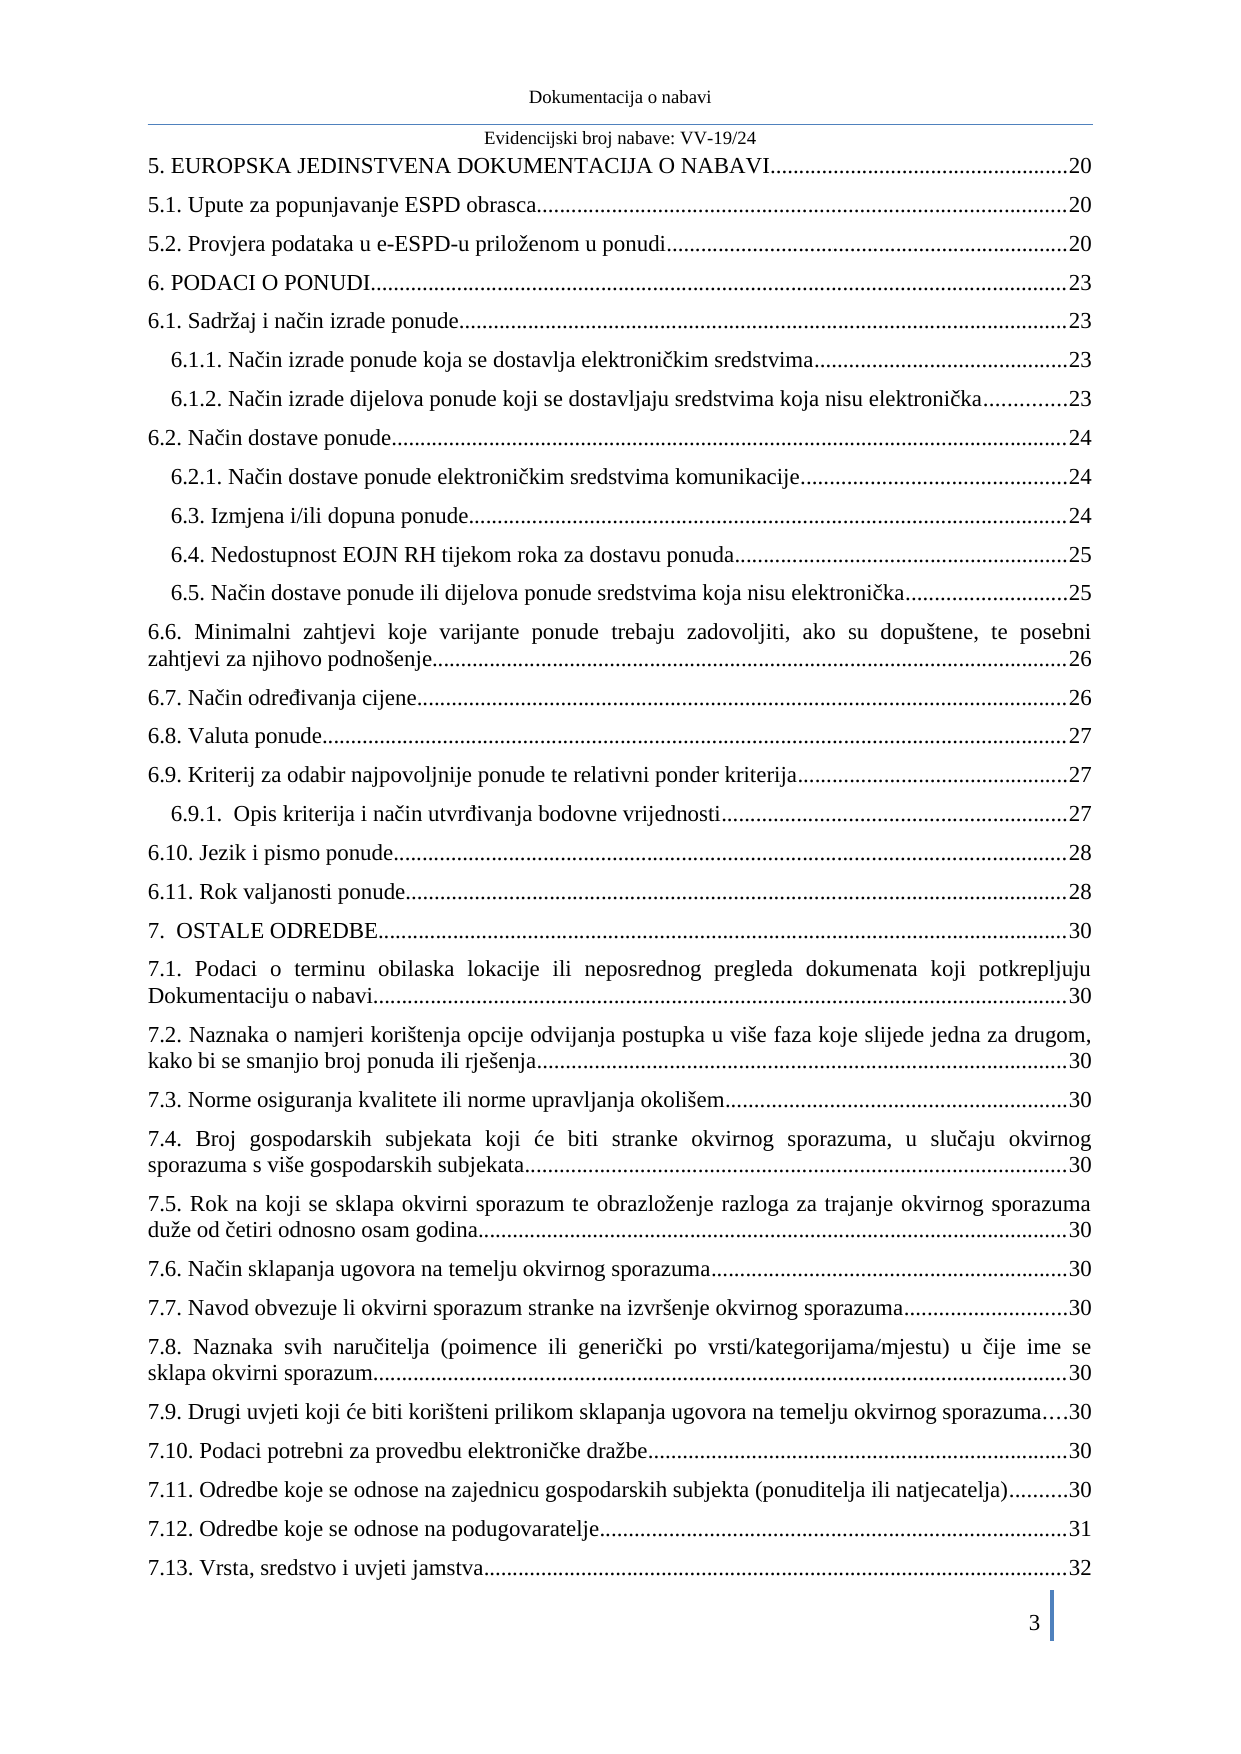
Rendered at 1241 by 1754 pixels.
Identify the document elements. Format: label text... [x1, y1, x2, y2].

text 6.3. Izmjena i/ili dopuna ponude 24 [171, 502, 1093, 528]
text 5.2. Provjera podataka u e-ESPD-u priloženom u ponudi 20 [148, 230, 1093, 256]
text 6.11. Rok valjanosti ponude 28 [148, 878, 1093, 904]
text 7.4. Broj gospodarskih subjekata koji će biti stranke okvirnog sporazuma, u slučaju okvirnog sporazuma s više gospodarskih subjekata 30 [148, 1125, 1093, 1177]
text 6.1. Sadržaj i način izrade ponude 23 [148, 307, 1093, 334]
text 6.7. Način određivanja cijene 26 [148, 683, 1093, 710]
text 7.13. Vrsta, sredstvo i uvjeti jamstva 32 [148, 1553, 1093, 1580]
text 7.1. Podaci o terminu obilaska lokacije ili neposrednog pregleda dokumenata koji potkrepljuju Dokumentaciju o nabavi 30 [148, 956, 1093, 1008]
text 6.4. Nedostupnost EOJN RH tijekom roka za dostavu ponuda 25 [171, 541, 1093, 567]
text 7.11. Odredbe koje se odnose na zajednicu gospodarskih subjekta (ponuditelja ili natjecatelja) 30 [148, 1476, 1093, 1502]
text 7.10. Podaci potrebni za provedbu elektroničke dražbe 30 [148, 1437, 1093, 1463]
text 5.1. Upute za popunjavanje ESPD obrasca 20 [148, 191, 1093, 217]
text 6.9.1. Opis kriterija i način utvrđivanja bodovne vrijednosti 27 [171, 800, 1093, 826]
text 7.3. Norme osiguranja kvalitete ili norme upravljanja okolišem 30 [148, 1086, 1093, 1112]
text 6.5. Način dostave ponude ili dijelova ponude sredstvima koja nisu elektronička 25 [171, 579, 1093, 606]
text 7.9. Drugi uvjeti koji će biti korišteni prilikom sklapanja ugovora na temelju okvirnog sporazuma 30 [148, 1398, 1093, 1424]
text 6.1.1. Način izrade ponude koja se dostavlja elektroničkim sredstvima 23 [171, 346, 1093, 373]
text 6.9. Kriterij za odabir najpovoljnije ponude te relativni ponder kriterija 27 [148, 761, 1093, 788]
text 6.10. Jezik i pismo ponude 28 [148, 839, 1093, 865]
text 7.6. Način sklapanja ugovora na temelju okvirnog sporazuma 30 [148, 1255, 1093, 1282]
text 6.2. Način dostave ponude 24 [148, 424, 1093, 450]
text 6.1.2. Način izrade dijelova ponude koji se dostavljaju sredstvima koja nisu elektronička 23 [171, 385, 1093, 412]
text 7.8. Naznaka svih naručitelja (poimence ili generički po vrsti/kategorijama/mjestu) u čije ime se sklapa okvirni sporazum 30 [148, 1333, 1093, 1386]
text 6.8. Valuta ponude 27 [148, 722, 1093, 749]
text 6. PODACI O PONUDI 23 [148, 269, 1093, 295]
text 7.12. Odredbe koje se odnose na podugovaratelje 31 [148, 1515, 1093, 1541]
text 6.2.1. Način dostave ponude elektroničkim sredstvima komunikacije 24 [171, 463, 1093, 489]
text 7. OSTALE ODREDBE 30 [148, 917, 1093, 943]
text 7.7. Navod obvezuje li okvirni sporazum stranke na izvršenje okvirnog sporazuma 30 [148, 1294, 1093, 1320]
text 6.6. Minimalni zahtjevi koje varijante ponude trebaju zadovoljiti, ako su dopuštene, te posebni zahtjevi za njihovo podnošenje 26 [148, 618, 1093, 671]
text 7.2. Naznaka o namjeri korištenja opcije odvijanja postupka u više faza koje slijede jedna za drugom, kako bi se smanjio broj ponuda ili rješenja 30 [148, 1021, 1093, 1073]
text 7.5. Rok na koji se sklapa okvirni sporazum te obrazloženje razloga za trajanje okvirnog sporazuma duže od četiri odnosno osam godina 30 [148, 1190, 1093, 1243]
text 5. EUROPSKA JEDINSTVENA DOKUMENTACIJA O NABAVI 20 [148, 152, 1093, 178]
